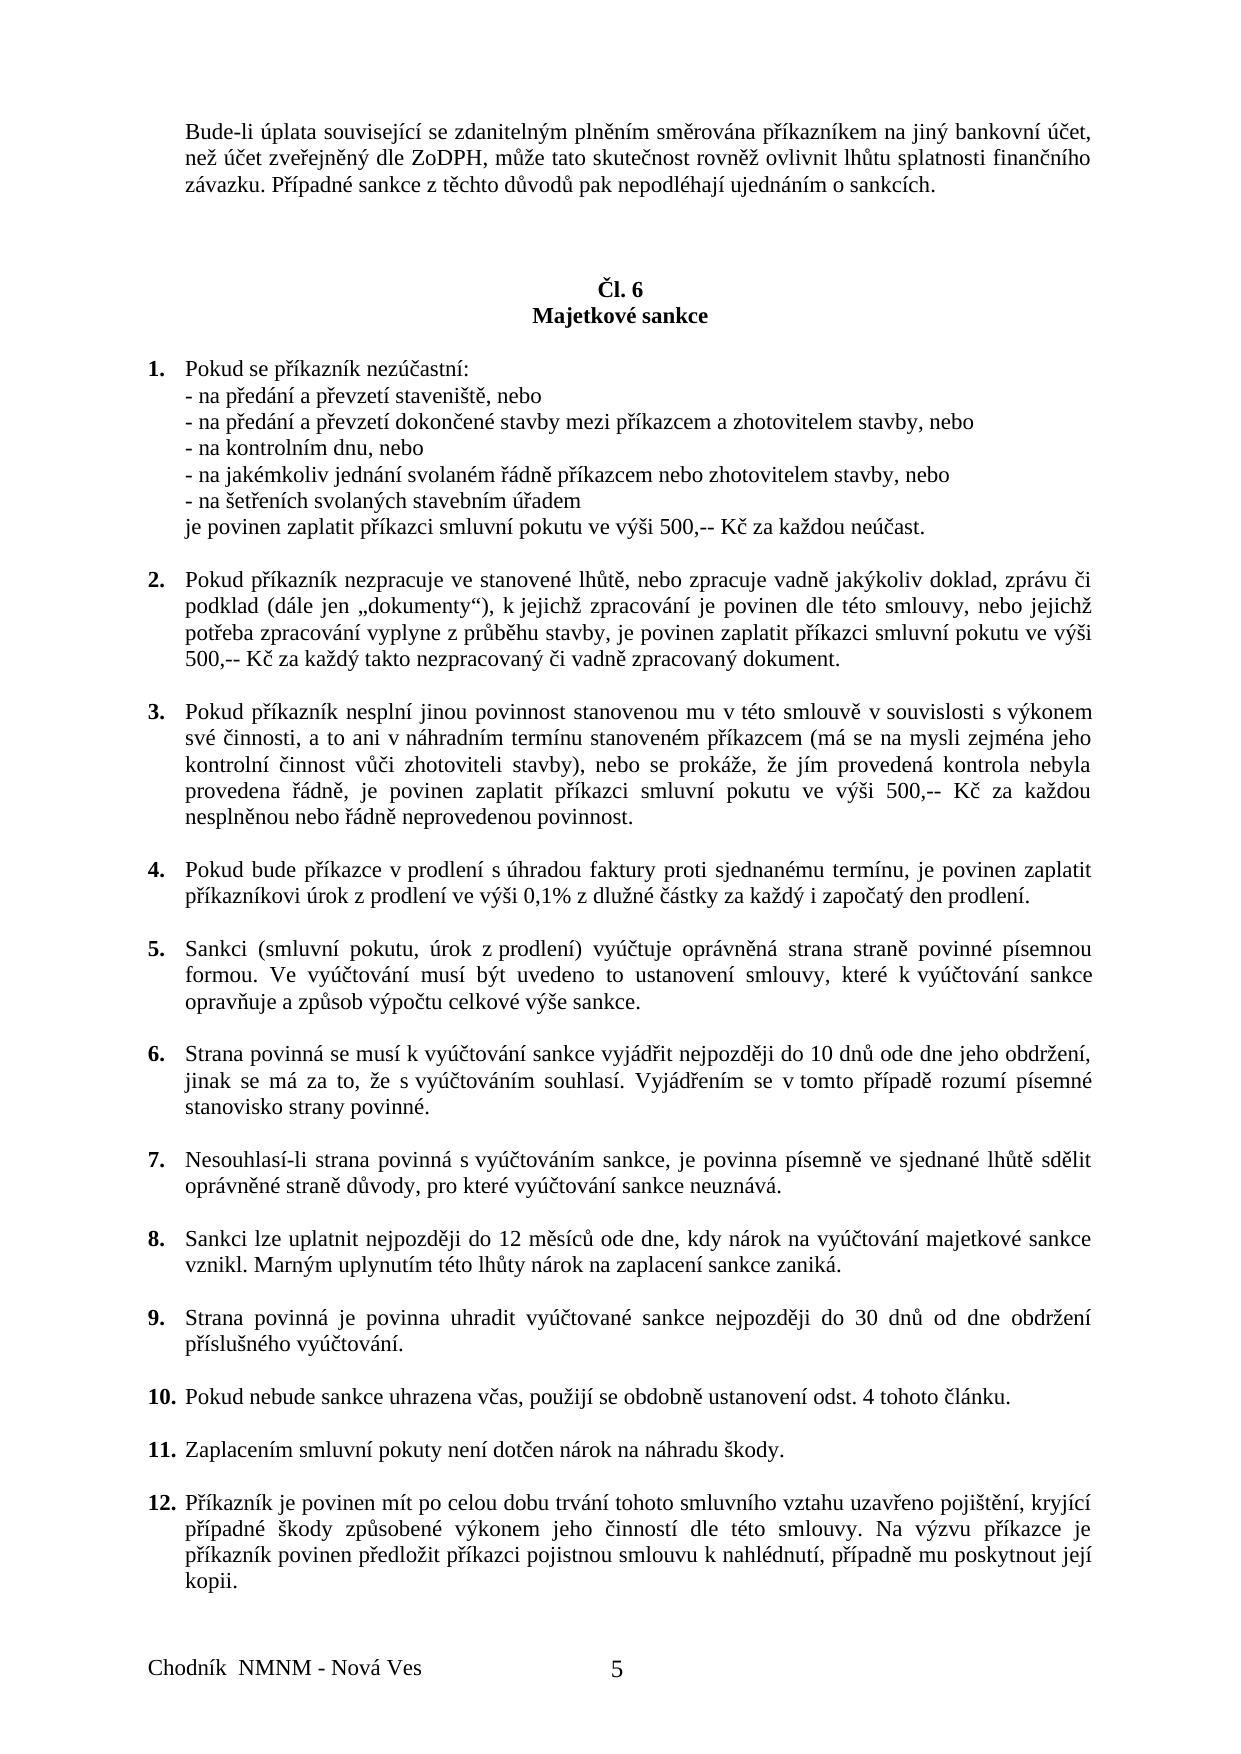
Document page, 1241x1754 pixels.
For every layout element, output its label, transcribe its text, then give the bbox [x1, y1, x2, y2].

list Pokud bude příkazce v prodlení s úhradou faktury proti sjednanému termínu, je povinen zaplatit příkazníkovi úrok z prodlení ve výši 0,1% z dlužné částky za každý i započatý den prodlení. [148, 856, 1092, 909]
text - na kontrolním dnu, nebo [148, 434, 1092, 461]
list Příkazník je povinen mít po celou dobu trvání tohoto smluvního vztahu uzavřeno pojištění, kryjící případné škody způsobené výkonem jeho činností dle této smlouvy. Na výzvu příkazce je příkazník povinen předložit příkazci pojistnou smlouvu k nahlédnutí, případně mu poskytnout její kopii. [148, 1488, 1092, 1594]
text - na předání a převzetí staveniště, nebo [148, 382, 1092, 408]
text Čl. 6 [148, 276, 1092, 303]
list Strana povinná je povinna uhradit vyúčtované sankce nejpozději do 30 dnů od dne obdržení příslušného vyúčtování. [148, 1304, 1092, 1357]
list Pokud se příkazník nezúčastní: [148, 355, 1092, 382]
list Strana povinná se musí k vyúčtování sankce vyjádřit nejpozději do 10 dnů ode dne jeho obdržení, jinak se má za to, že s vyúčtováním souhlasí. Vyjádřením se v tomto případě rozumí písemné stanovisko strany povinné. [148, 1041, 1092, 1119]
list Sankci lze uplatnit nejpozději do 12 měsíců ode dne, kdy nárok na vyúčtování majetkové sankce vznikl. Marným uplynutím této lhůty nárok na zaplacení sankce zaniká. [148, 1225, 1092, 1278]
list Pokud nebude sankce uhrazena včas, použijí se obdobně ustanovení odst. 4 tohoto článku. [148, 1383, 1092, 1409]
text - na jakémkoliv jednání svolaném řádně příkazcem nebo zhotovitelem stavby, nebo [148, 461, 1092, 487]
list Sankci (smluvní pokutu, úrok z prodlení) vyúčtuje oprávněná strana straně povinné písemnou formou. Ve vyúčtování musí být uvedeno to ustanovení smlouvy, které k vyúčtování sankce opravňuje a způsob výpočtu celkové výše sankce. [148, 935, 1092, 1014]
list Nesouhlasí-li strana povinná s vyúčtováním sankce, je povinna písemně ve sjednané lhůtě sdělit oprávněné straně důvody, pro které vyúčtování sankce neuznává. [148, 1146, 1092, 1199]
list Pokud příkazník nezpracuje ve stanovené lhůtě, nebo zpracuje vadně jakýkoliv doklad, zprávu či podklad (dále jen „dokumenty“), k jejichž zpracování je povinen dle této smlouvy, nebo jejichž potřeba zpracování vyplyne z průběhu stavby, je povinen zaplatit příkazci smluvní pokutu ve výši 500,-- Kč za každý takto nezpracovaný či vadně zpracovaný dokument. [148, 566, 1092, 672]
text - na šetřeních svolaných stavebním úřadem [148, 487, 1092, 513]
list Pokud příkazník nesplní jinou povinnost stanovenou mu v této smlouvě v souvislosti s výkonem své činnosti, a to ani v náhradním termínu stanoveném příkazcem (má se na mysli zejména jeho kontrolní činnost vůči zhotoviteli stavby), nebo se prokáže, že jím provedená kontrola nebyla provedena řádně, je povinen zaplatit příkazci smluvní pokutu ve výši 500,-- Kč za každou nesplněnou nebo řádně neprovedenou povinnost. [148, 698, 1092, 830]
text je povinen zaplatit příkazci smluvní pokutu ve výši 500,-- Kč za každou neúčast. [148, 513, 1092, 540]
list Zaplacením smluvní pokuty není dotčen nárok na náhradu škody. [148, 1436, 1092, 1462]
text Majetkové sankce [148, 303, 1092, 329]
text Bude-li úplata související se zdanitelným plněním směrována příkazníkem na jiný bankovní účet, než účet zveřejněný dle ZoDPH, může tato skutečnost rovněž ovlivnit lhůtu splatnosti finančního závazku. Případné sankce z těchto důvodů pak nepodléhají ujednáním o sankcích. [185, 118, 1092, 197]
text - na předání a převzetí dokončené stavby mezi příkazcem a zhotovitelem stavby, nebo [148, 408, 1092, 434]
